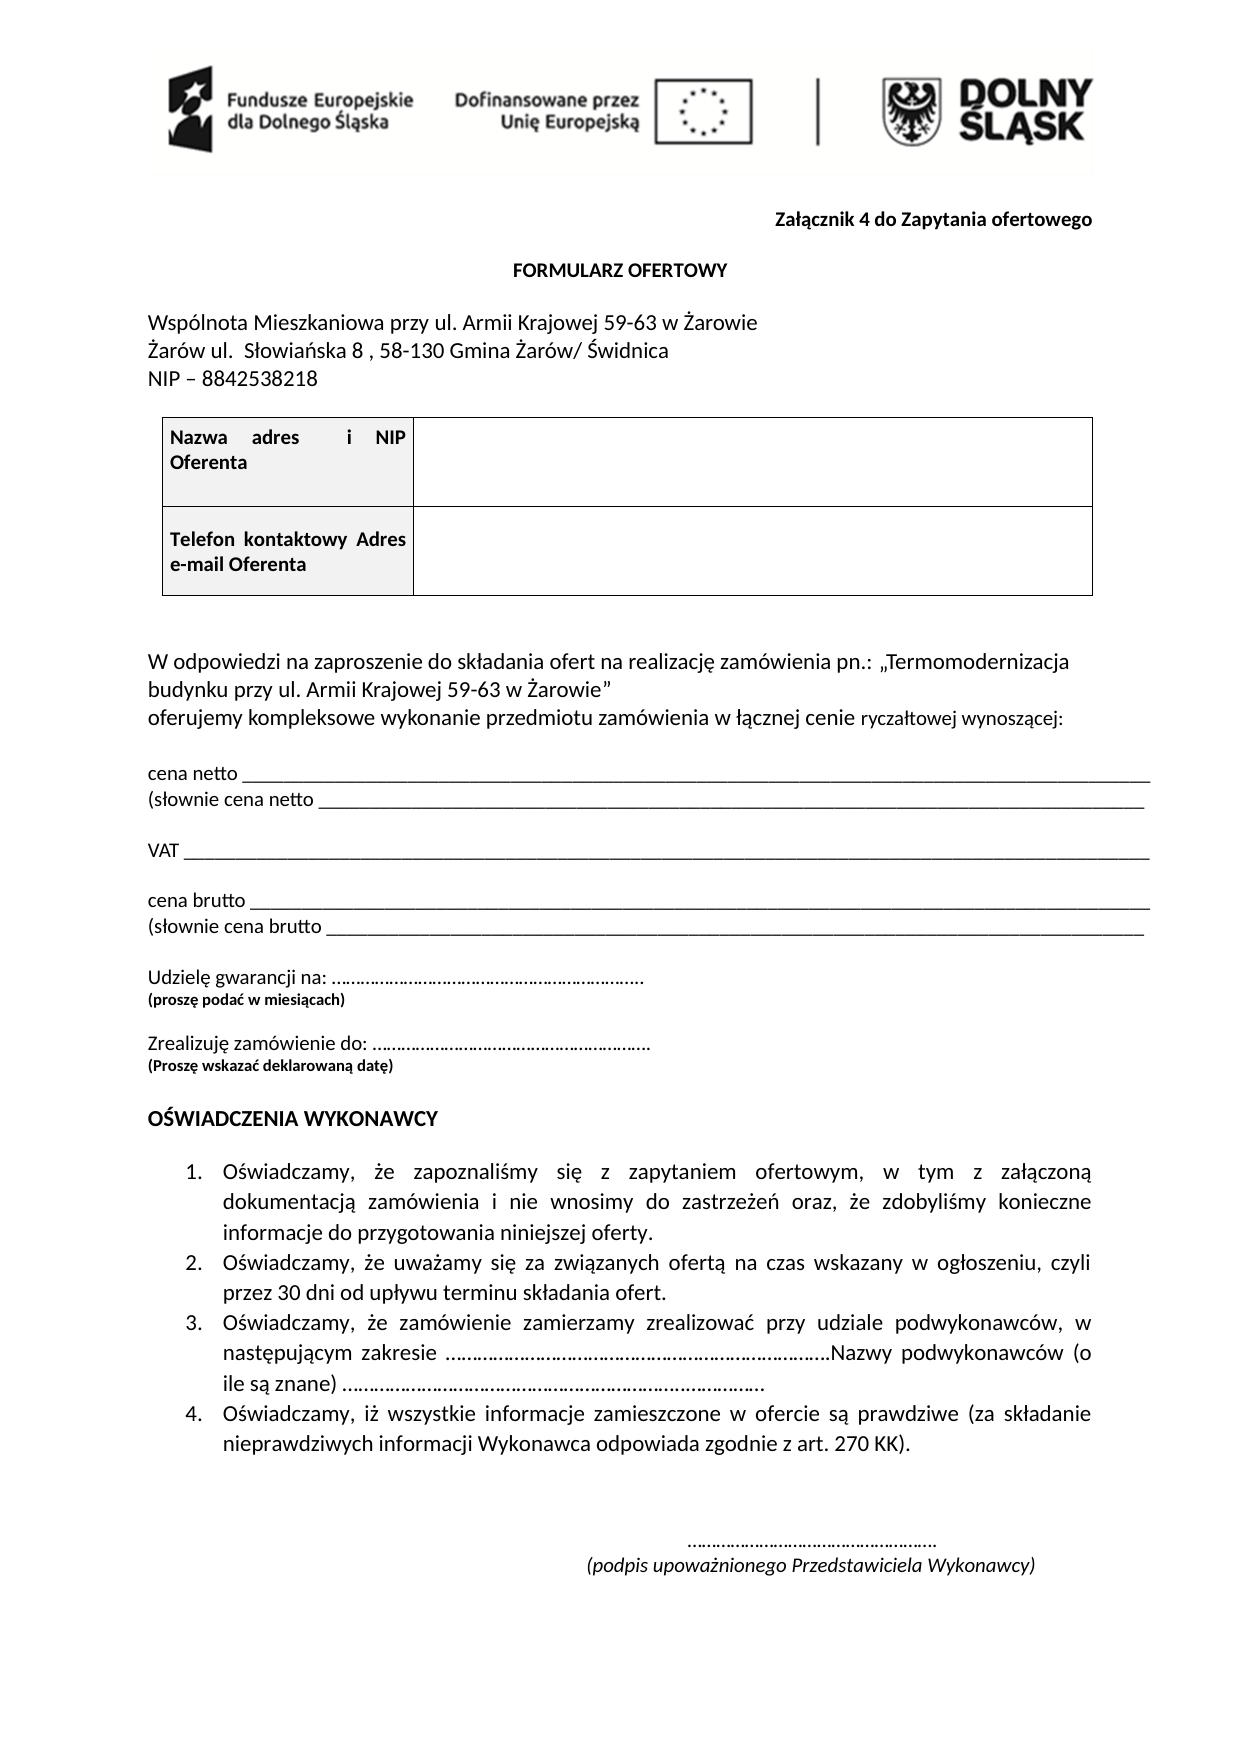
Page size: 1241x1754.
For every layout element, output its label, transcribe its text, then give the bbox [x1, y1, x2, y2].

text Żarów ul. Słowiańska 8 , 58-130 Gmina Żarów/ Świdnica [148, 336, 1093, 364]
text Zrealizuję zamówienie do: …………………………………………………. [148, 1030, 1093, 1055]
list Oświadczamy, iż wszystkie informacje zamieszczone w ofercie są prawdziwe (za składanie nieprawdziwych informacji Wykonawca odpowiada zgodnie z art. 270 KK). [185, 1399, 1093, 1457]
table_header [414, 418, 1092, 506]
text (słownie cena brutto ) [148, 913, 1093, 938]
text NIP – 8842538218 [148, 364, 1093, 392]
text cena brutto [148, 888, 1093, 913]
text (podpis upoważnionego Przedstawiciela Wykonawcy) [532, 1552, 1093, 1578]
picture [147, 44, 1095, 176]
table_cell [414, 507, 1092, 595]
text W odpowiedzi na zaproszenie do składania ofert na realizację zamówienia pn.: „Termomodernizacja budynku przy ul. Armii Krajowej 59-63 w Żarowie” [148, 647, 1093, 703]
text FORMULARZ OFERTOWY [148, 257, 1093, 282]
text VAT [148, 837, 1093, 862]
text OŚWIADCZENIA WYKONAWCY [148, 1104, 1093, 1132]
text oferujemy kompleksowe wykonanie przedmiotu zamówienia w łącznej cenie ryczałtowej wynoszącej: [148, 703, 1093, 731]
text Załącznik 4 do Zapytania ofertowego [148, 206, 1093, 231]
text Udzielę gwarancji na: ……………………………………………………….. [148, 964, 1093, 989]
text cena netto [148, 761, 1093, 786]
table_header Nazwa adres i NIP Oferenta [163, 418, 413, 506]
list Oświadczamy, że zapoznaliśmy się z zapytaniem ofertowym, w tym z załączoną dokumentacją zamówienia i nie wnosimy do zastrzeżeń oraz, że zdobyliśmy konieczne informacje do przygotowania niniejszej oferty. [185, 1157, 1093, 1246]
table_cell Telefon kontaktowy Adres e-mail Oferenta [163, 507, 413, 595]
text (proszę podać w miesiącach) [148, 989, 1093, 1010]
list Oświadczamy, że uważamy się za związanych ofertą na czas wskazany w ogłoszeniu, czyli przez 30 dni od upływu terminu składania ofert. [185, 1248, 1093, 1306]
text (słownie cena netto ) [148, 786, 1093, 811]
text (Proszę wskazać deklarowaną datę) [148, 1055, 1093, 1076]
list Oświadczamy, że zamówienie zamierzamy zrealizować przy udziale podwykonawców, w następującym zakresie ……………………………………………………………….Nazwy podwykonawców (o ile są znane) ………………………………………………………..…………… [185, 1308, 1093, 1397]
text ……………………………………………. [532, 1527, 1093, 1552]
text Wspólnota Mieszkaniowa przy ul. Armii Krajowej 59-63 w Żarowie [148, 308, 1093, 336]
